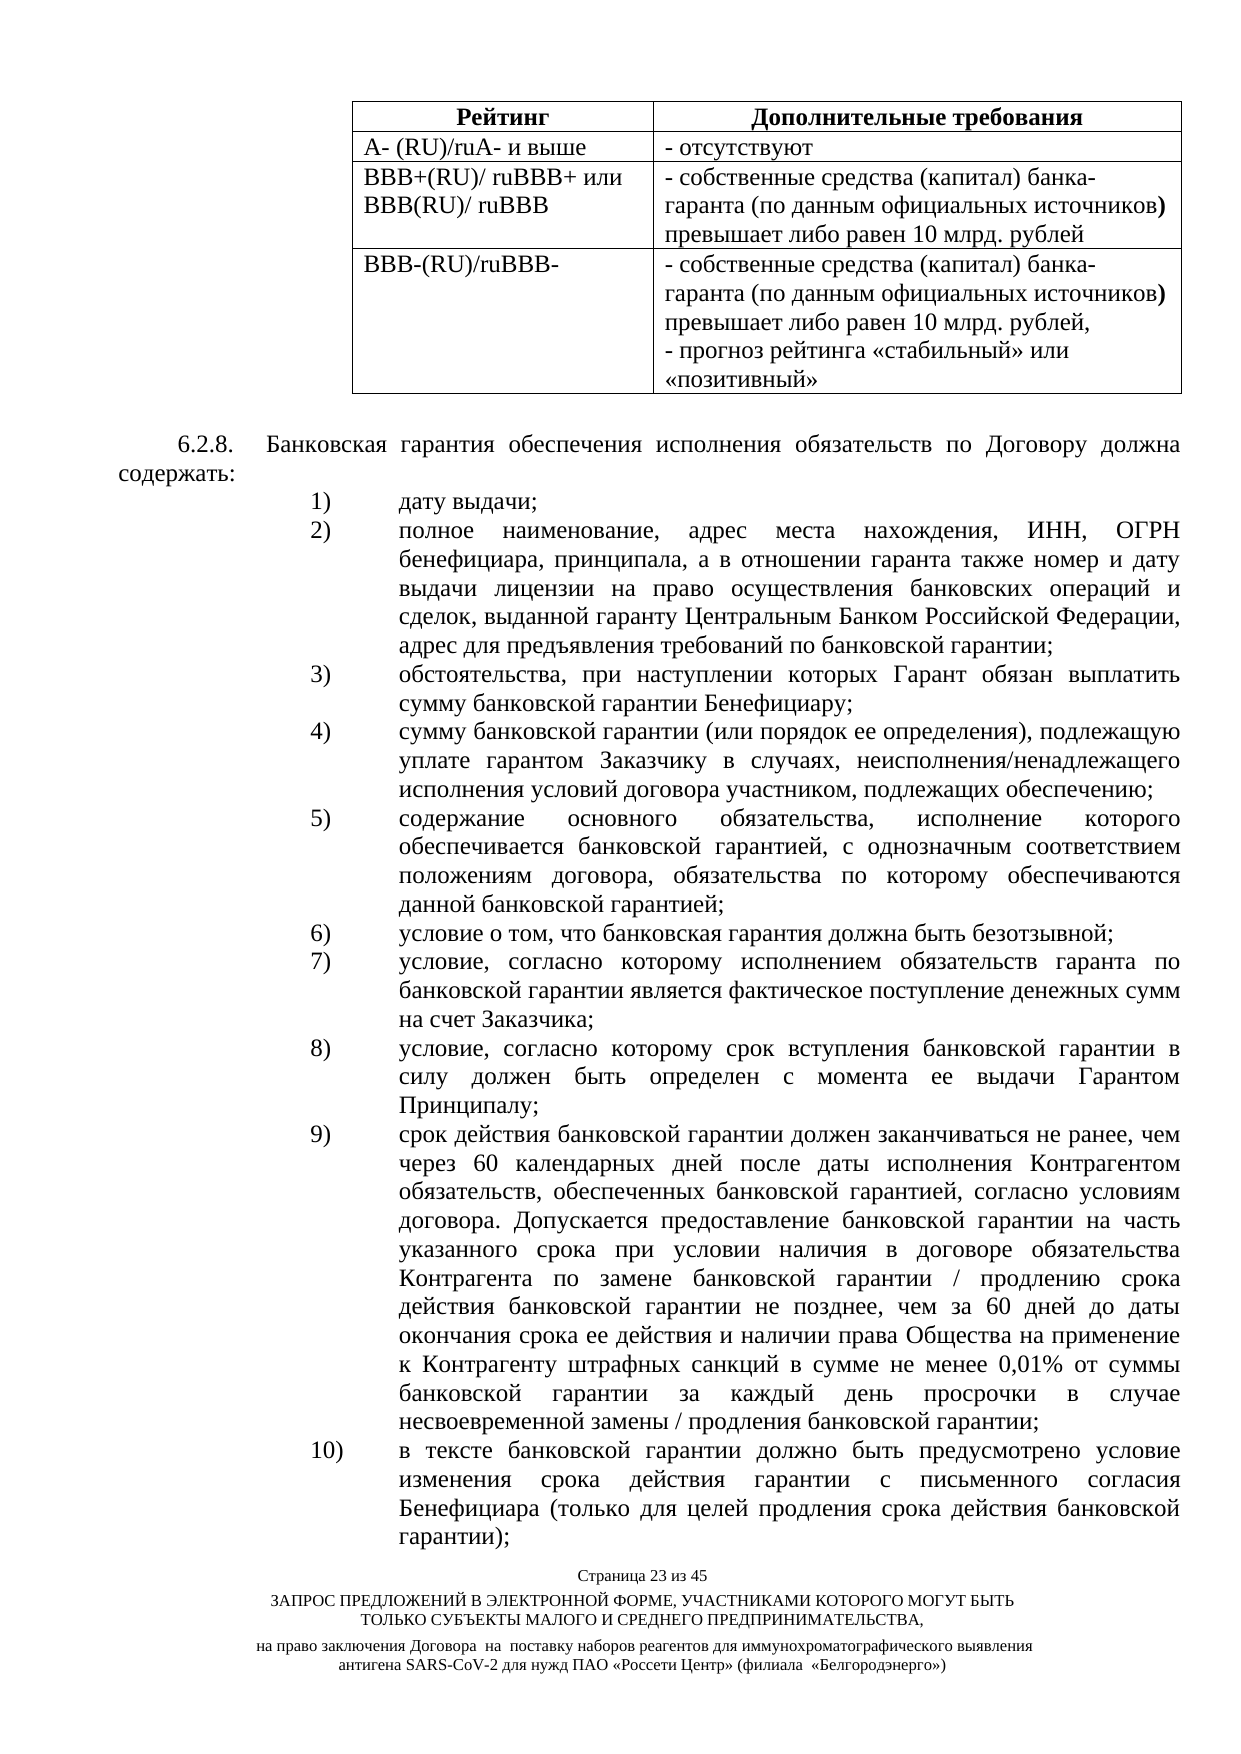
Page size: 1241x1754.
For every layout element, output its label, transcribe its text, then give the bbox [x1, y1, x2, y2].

table_header Дополнительные требования [654, 102, 1181, 131]
list условие, согласно которому срок вступления банковской гарантии в силу должен быть определен с момента ее выдачи Гарантом Принципалу; [310, 1033, 1181, 1119]
table_cell BBB-(RU)/ruBBB- [353, 249, 653, 393]
list содержание основного обязательства, исполнение которого обеспечивается банковской гарантией, с однозначным соответствием положениям договора, обязательства по которому обеспечиваются данной банковской гарантией; [310, 803, 1181, 918]
table_cell A- (RU)/ruA- и выше [353, 132, 653, 161]
table_cell BBB+(RU)/ ruBBB+ или BBB(RU)/ ruBBB [353, 162, 653, 248]
subtitle Банковская гарантия обеспечения исполнения обязательств по Договору должна содержать: [118, 429, 1181, 486]
list полное наименование, адрес места нахождения, ИНН, ОГРН бенефициара, принципала, а в отношении гаранта также номер и дату выдачи лицензии на право осуществления банковских операций и сделок, выданной гаранту Центральным Банком Российской Федерации, адрес для предъявления требований по банковской гарантии; [310, 515, 1181, 659]
list условие о том, что банковская гарантия должна быть безотзывной; [310, 918, 1181, 946]
table_cell - отсутствуют [654, 132, 1181, 161]
table_cell - собственные средства (капитал) банка-гаранта (по данным официальных источников) превышает либо равен 10 млрд. рублей, - прогноз рейтинга «стабильный» или «позитивный» [654, 249, 1181, 393]
table_header Рейтинг [353, 102, 653, 131]
list сумму банковской гарантии (или порядок ее определения), подлежащую уплате гарантом Заказчику в случаях, неисполнения/ненадлежащего исполнения условий договора участником, подлежащих обеспечению; [310, 716, 1181, 803]
list условие, согласно которому исполнением обязательств гаранта по банковской гарантии является фактическое поступление денежных сумм на счет Заказчика; [310, 946, 1181, 1033]
list срок действия банковской гарантии должен заканчиваться не ранее, чем через 60 календарных дней после даты исполнения Контрагентом обязательств, обеспеченных банковской гарантией, согласно условиям договора. Допускается предоставление банковской гарантии на часть указанного срока при условии наличия в договоре обязательства Контрагента по замене банковской гарантии / продлению срока действия банковской гарантии не позднее, чем за 60 дней до даты окончания срока ее действия и наличии права Общества на применение к Контрагенту штрафных санкций в сумме не менее 0,01% от суммы банковской гарантии за каждый день просрочки в случае несвоевременной замены / продления банковской гарантии; [310, 1119, 1181, 1435]
table_cell - собственные средства (капитал) банка-гаранта (по данным официальных источников) превышает либо равен 10 млрд. рублей [654, 162, 1181, 248]
list обстоятельства, при наступлении которых Гарант обязан выплатить сумму банковской гарантии Бенефициару; [310, 659, 1181, 716]
list в тексте банковской гарантии должно быть предусмотрено условие изменения срока действия гарантии с письменного согласия Бенефициара (только для целей продления срока действия банковской гарантии); [310, 1435, 1181, 1550]
list дату выдачи; [310, 486, 1181, 515]
